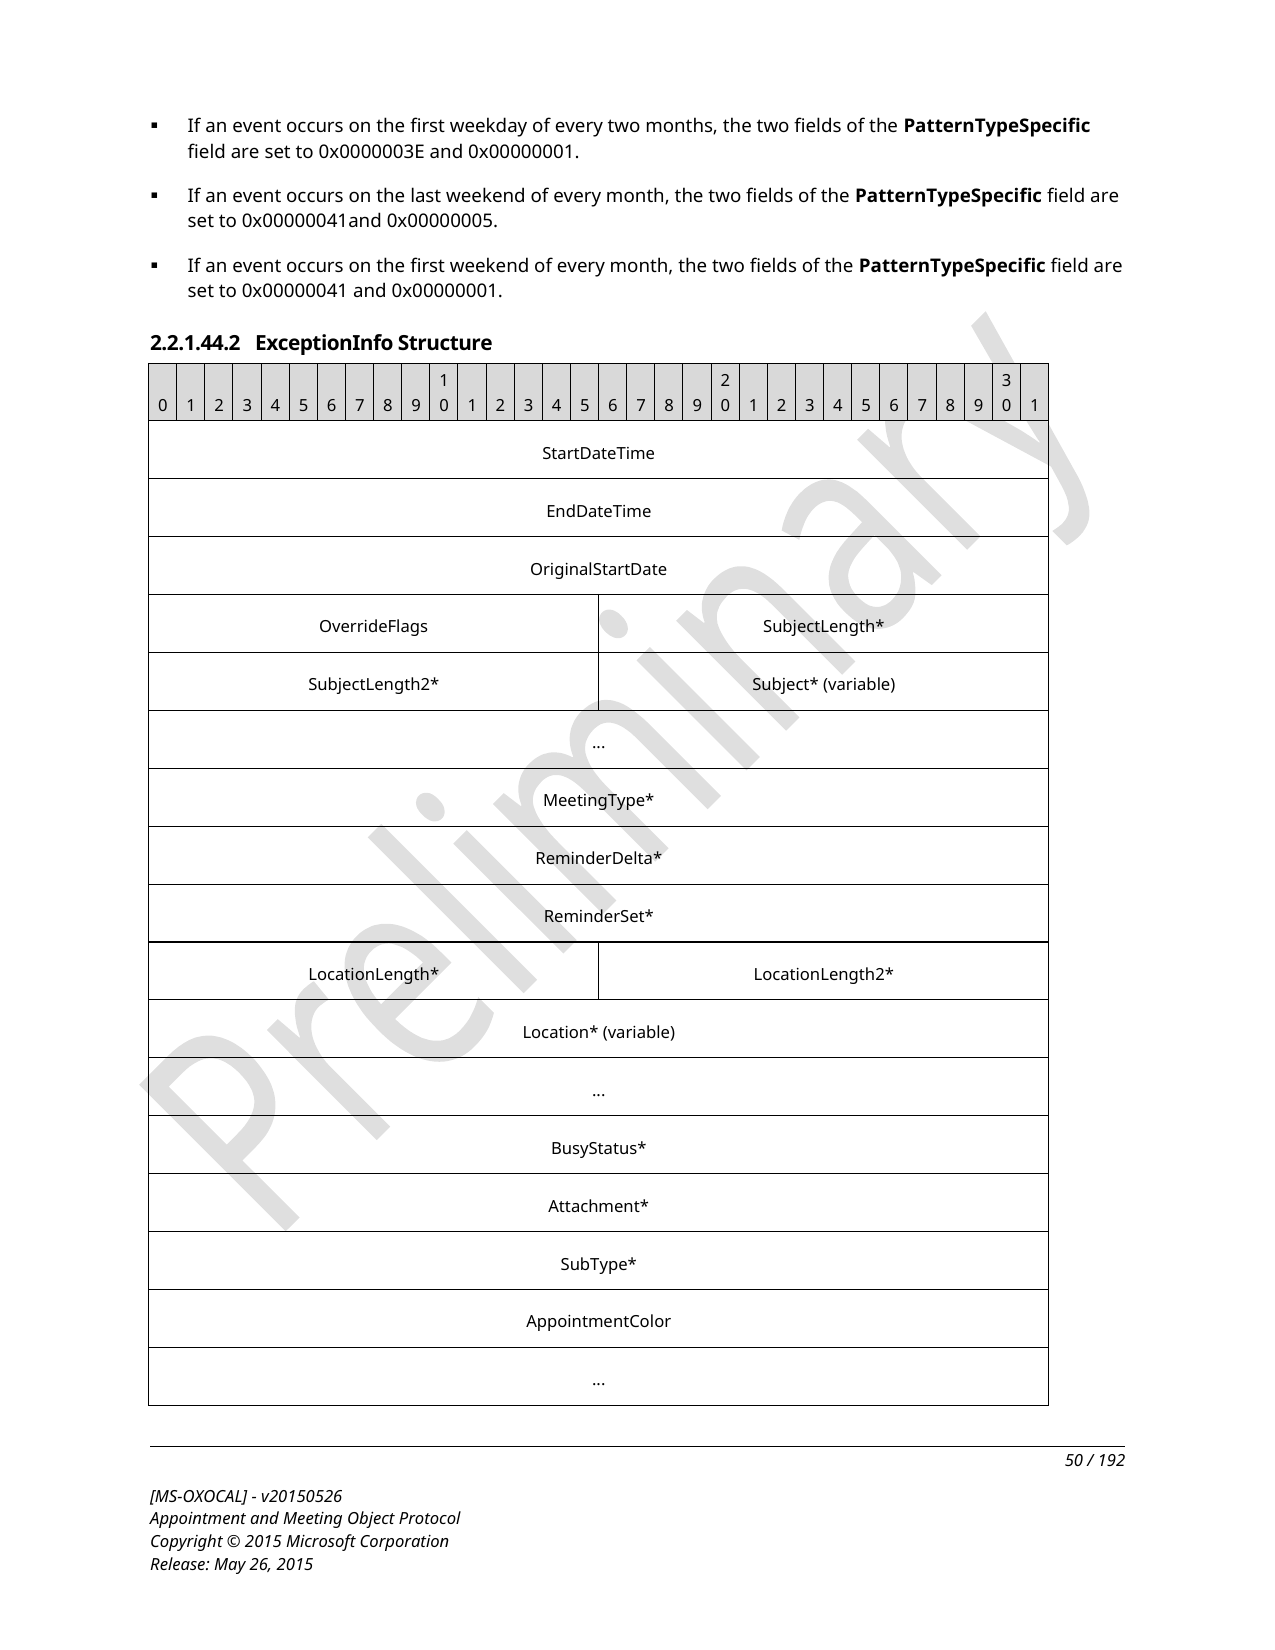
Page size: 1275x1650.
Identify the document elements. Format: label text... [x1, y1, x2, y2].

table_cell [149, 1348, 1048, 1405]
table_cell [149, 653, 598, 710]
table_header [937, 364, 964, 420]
subtitle ExceptionInfo Structure [150, 328, 1125, 357]
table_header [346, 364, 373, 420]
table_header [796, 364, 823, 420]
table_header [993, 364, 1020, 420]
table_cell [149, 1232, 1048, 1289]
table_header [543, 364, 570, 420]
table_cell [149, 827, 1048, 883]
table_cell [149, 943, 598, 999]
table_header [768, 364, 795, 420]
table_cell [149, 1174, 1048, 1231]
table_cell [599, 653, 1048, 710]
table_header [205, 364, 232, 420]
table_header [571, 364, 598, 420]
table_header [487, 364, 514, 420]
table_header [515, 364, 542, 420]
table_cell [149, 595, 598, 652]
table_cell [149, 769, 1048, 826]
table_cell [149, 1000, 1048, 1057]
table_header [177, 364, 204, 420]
list If an event occurs on the first weekend of every month, the two fields of the PatternTypeSpecific field are set to 0x00000041 and 0x00000001. [150, 252, 1125, 303]
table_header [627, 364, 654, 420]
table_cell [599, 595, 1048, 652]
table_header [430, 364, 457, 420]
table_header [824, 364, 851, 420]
list If an event occurs on the last weekend of every month, the two fields of the PatternTypeSpecific field are set to 0x00000041and 0x00000005. [150, 182, 1125, 233]
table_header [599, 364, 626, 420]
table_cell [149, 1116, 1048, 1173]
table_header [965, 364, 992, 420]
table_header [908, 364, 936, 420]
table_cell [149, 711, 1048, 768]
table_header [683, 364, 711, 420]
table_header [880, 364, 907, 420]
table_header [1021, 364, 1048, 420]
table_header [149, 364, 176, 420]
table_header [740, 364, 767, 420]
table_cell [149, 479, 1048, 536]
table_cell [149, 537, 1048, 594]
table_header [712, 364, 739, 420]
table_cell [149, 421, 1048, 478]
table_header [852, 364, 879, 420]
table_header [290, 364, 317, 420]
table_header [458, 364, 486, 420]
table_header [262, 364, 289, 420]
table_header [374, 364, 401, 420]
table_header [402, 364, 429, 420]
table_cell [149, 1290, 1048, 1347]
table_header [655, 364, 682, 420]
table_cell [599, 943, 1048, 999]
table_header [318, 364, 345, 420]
list If an event occurs on the first weekday of every two months, the two fields of the PatternTypeSpecific field are set to 0x0000003E and 0x00000001. [150, 112, 1125, 163]
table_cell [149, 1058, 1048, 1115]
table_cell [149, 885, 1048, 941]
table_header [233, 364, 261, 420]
